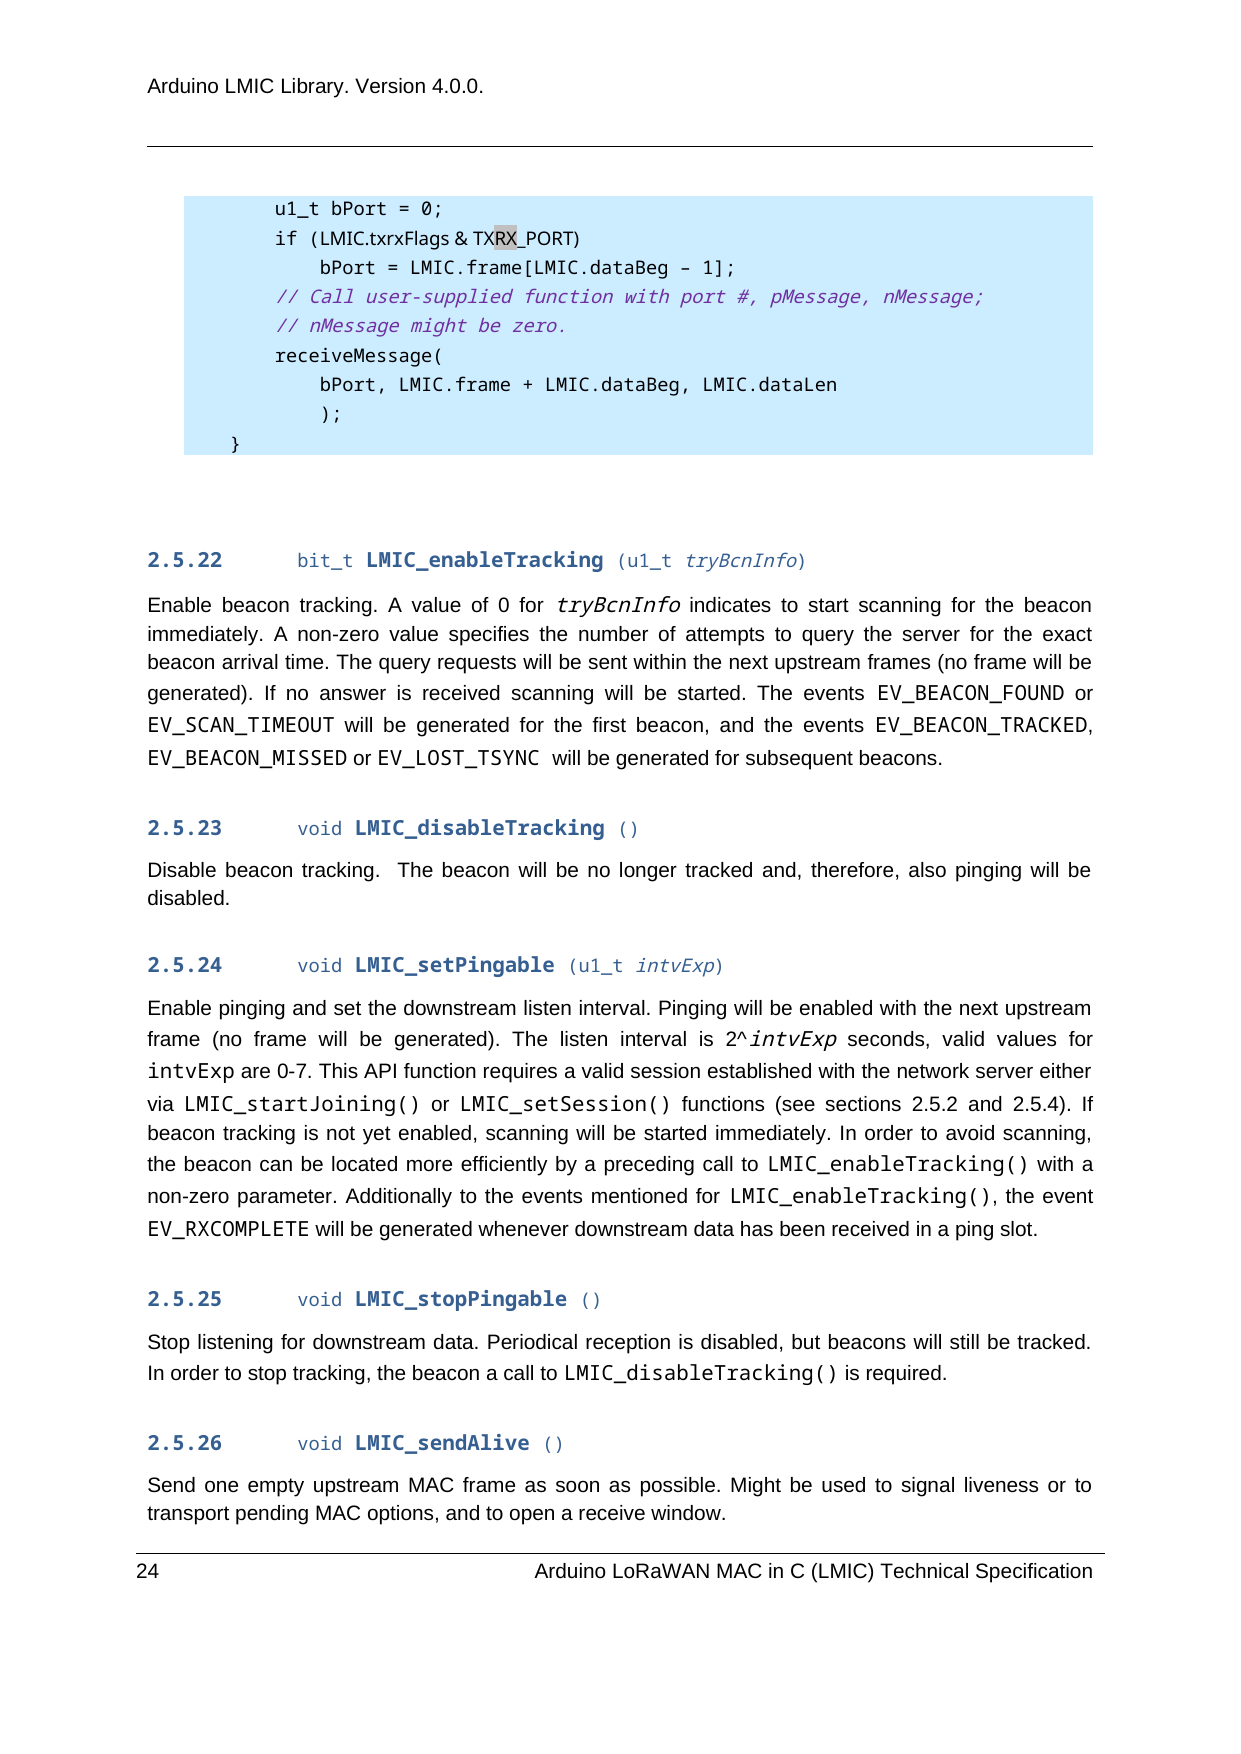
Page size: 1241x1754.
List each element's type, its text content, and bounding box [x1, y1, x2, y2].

subtitle void LMIC_sendAlive () [147, 1428, 1093, 1456]
subtitle bit_t LMIC_enableTracking (u1_t tryBcnInfo) [147, 545, 1093, 573]
text Disable beacon tracking. The beacon will be no longer tracked and, therefore, also pinging will be disabled. [147, 858, 1093, 909]
list } [184, 430, 1093, 455]
text Enable beacon tracking. A value of 0 for tryBcnInfo indicates to start scanning for the beacon immediately. A non-zero value specifies the number of attempts to query the server for the exact beacon arrival time. The query requests will be sent within the next upstream frames (no frame will be generated). If no answer is received scanning will be started. The events EV_BEACON_FOUND or EV_SCAN_TIMEOUT will be generated for the first beacon, and the events EV_BEACON_TRACKED, EV_BEACON_MISSED or EV_LOST_TSYNC will be generated for subsequent beacons. [147, 590, 1093, 771]
list receiveMessage( [184, 342, 1093, 367]
list u1_t bPort = 0; if (LMIC.txrxFlags & TXRX_PORT) [184, 196, 1093, 250]
subtitle void LMIC_setPingable (u1_t intvExp) [147, 951, 1093, 979]
text Enable pinging and set the downstream listen interval. Pinging will be enabled with the next upstream frame (no frame will be generated). The listen interval is 2^intvExp seconds, valid values for intvExp are 0-7. This API function requires a valid session established with the network server either via LMIC_startJoining() or LMIC_setSession() functions (see sections 2.5.2 and 2.5.4). If beacon tracking is not yet enabled, scanning will be started immediately. In order to avoid scanning, the beacon can be located more efficiently by a preceding call to LMIC_enableTracking() with a non-zero parameter. Additionally to the events mentioned for LMIC_enableTracking(), the event EV_RXCOMPLETE will be generated whenever downstream data has been received in a ping slot. [147, 996, 1093, 1243]
text Send one empty upstream MAC frame as soon as possible. Might be used to signal liveness or to transport pending MAC options, and to open a receive window. [147, 1473, 1093, 1524]
list bPort = LMIC.frame[LMIC.dataBeg – 1]; // Call user-supplied function with port #, pMessage, nMessage; [184, 254, 1093, 309]
subtitle void LMIC_stopPingable () [147, 1284, 1093, 1313]
list bPort, LMIC.frame + LMIC.dataBeg, LMIC.dataLen [184, 371, 1093, 397]
subtitle void LMIC_disableTracking () [147, 813, 1093, 841]
text Stop listening for downstream data. Periodical reception is disabled, but beacons will still be tracked. In order to stop tracking, the beacon a call to LMIC_disableTracking() is required. [147, 1329, 1093, 1386]
list // nMessage might be zero. [184, 313, 1093, 338]
list ); [184, 401, 1093, 426]
